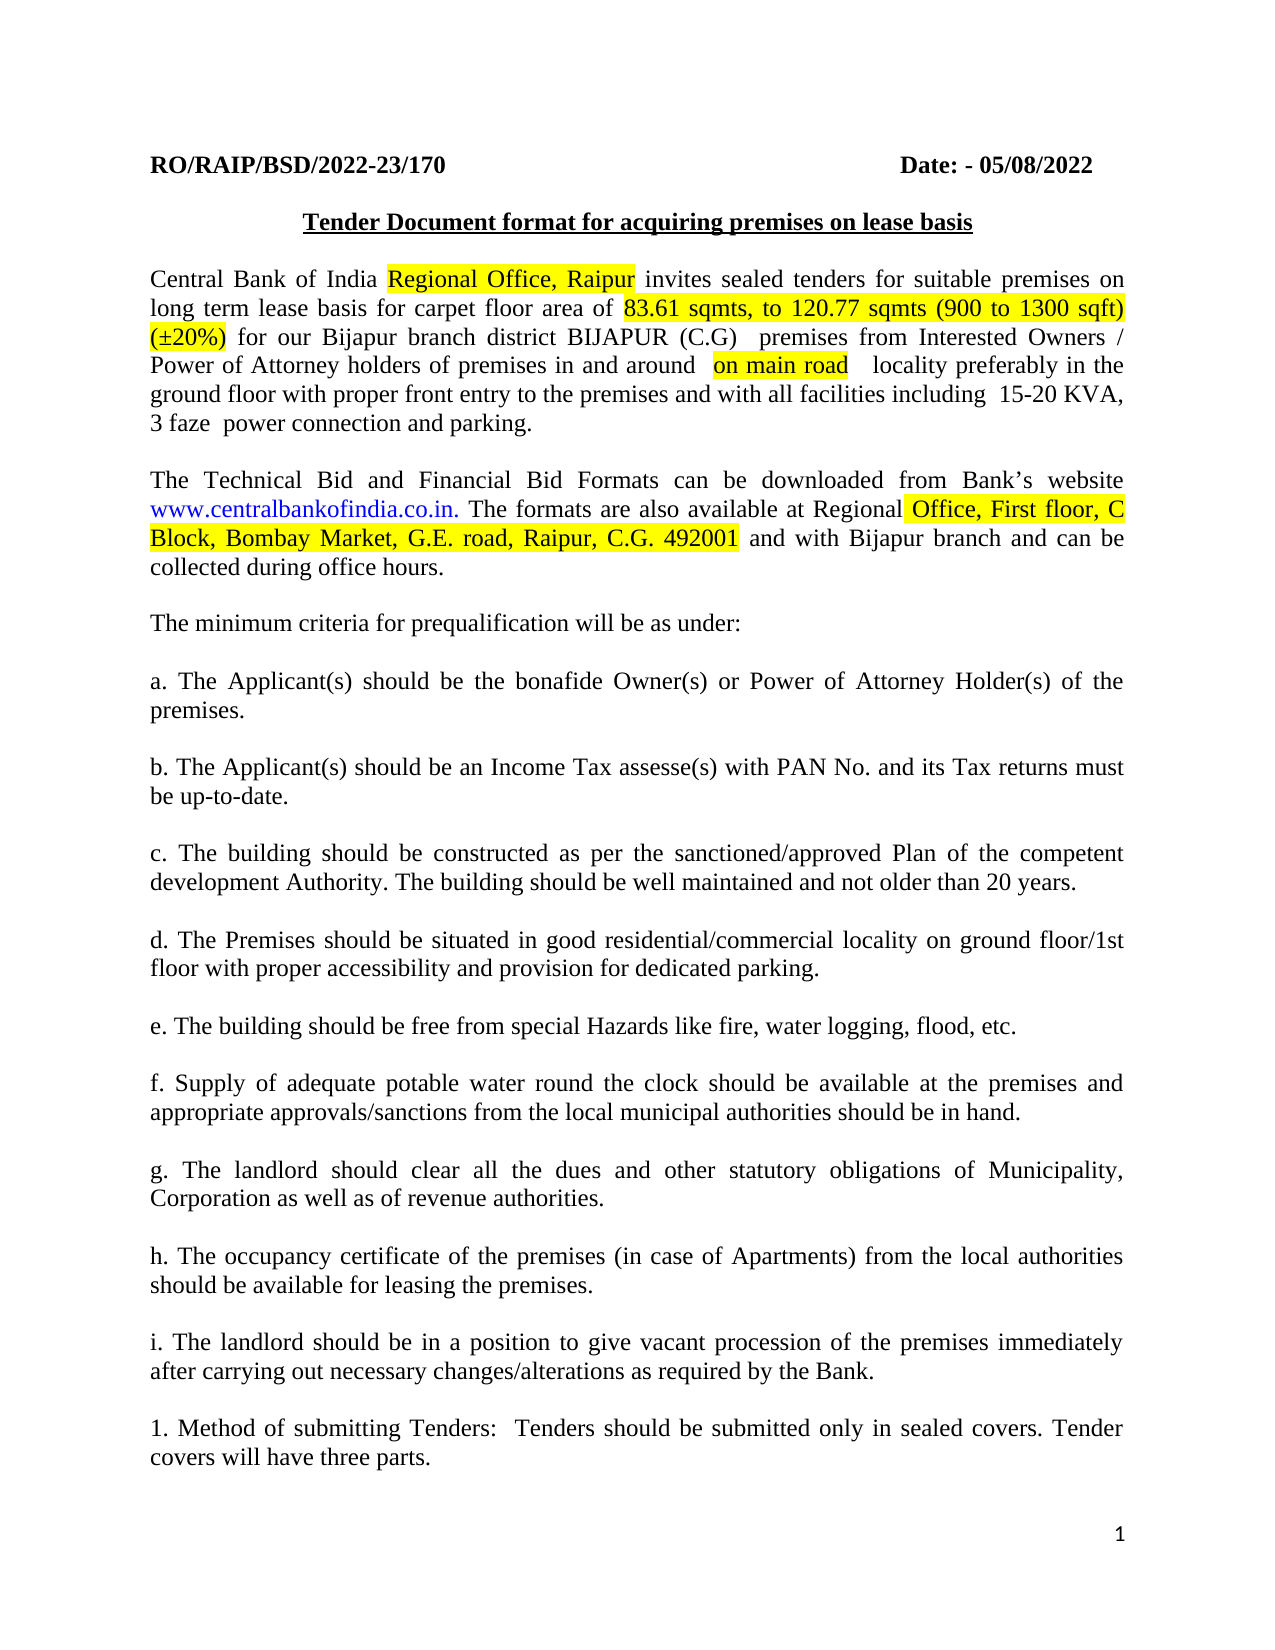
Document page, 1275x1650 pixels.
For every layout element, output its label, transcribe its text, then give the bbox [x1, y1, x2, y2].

text g. The landlord should clear all the dues and other statutory obligations of Municipality, Corporation as well as of revenue authorities. [150, 1155, 1125, 1212]
text Tender Document format for acquiring premises on lease basis [150, 207, 1125, 236]
text d. The Premises should be situated in good residential/commercial locality on ground floor/1st floor with proper accessibility and provision for dedicated parking. [150, 925, 1125, 982]
text i. The landlord should be in a position to give vacant procession of the premises immediately after carrying out necessary changes/alterations as required by the Bank. [150, 1327, 1125, 1385]
text RO/RAIP/BSD/2022-23/170 Date: - 05/08/2022 [150, 150, 1125, 179]
text The minimum criteria for prequalification will be as under: [150, 608, 1125, 637]
text e. The building should be free from special Hazards like fire, water logging, flood, etc. [150, 1011, 1125, 1040]
text f. Supply of adequate potable water round the clock should be available at the premises and appropriate approvals/sanctions from the local municipal authorities should be in hand. [150, 1068, 1125, 1126]
text a. The Applicant(s) should be the bonafide Owner(s) or Power of Attorney Holder(s) of the premises. [150, 666, 1125, 723]
text Central Bank of India Regional Office, Raipur invites sealed tenders for suitable premises on long term lease basis for carpet floor area of 83.61 sqmts, to 120.77 sqmts (900 to 1300 sqft) (±20%) for our Bijapur branch district BIJAPUR (C.G) premises from Interested Owners / Power of Attorney holders of premises in and around on main road locality preferably in the ground floor with proper front entry to the premises and with all facilities including 15-20 KVA, 3 faze power connection and parking. [150, 264, 1125, 437]
text 1. Method of submitting Tenders: Tenders should be submitted only in sealed covers. Tender covers will have three parts. [150, 1413, 1125, 1471]
text b. The Applicant(s) should be an Income Tax assesse(s) with PAN No. and its Tax returns must be up-to-date. [150, 752, 1125, 810]
text The Technical Bid and Financial Bid Formats can be downloaded from Bank’s website www.centralbankofindia.co.in. The formats are also available at Regional Office, First floor, C Block, Bombay Market, G.E. road, Raipur, C.G. 492001 and with Bijapur branch and can be collected during office hours. [150, 466, 1125, 581]
text h. The occupancy certificate of the premises (in case of Apartments) from the local authorities should be available for leasing the premises. [150, 1241, 1125, 1298]
text c. The building should be constructed as per the sanctioned/approved Plan of the competent development Authority. The building should be well maintained and not older than 20 years. [150, 838, 1125, 896]
